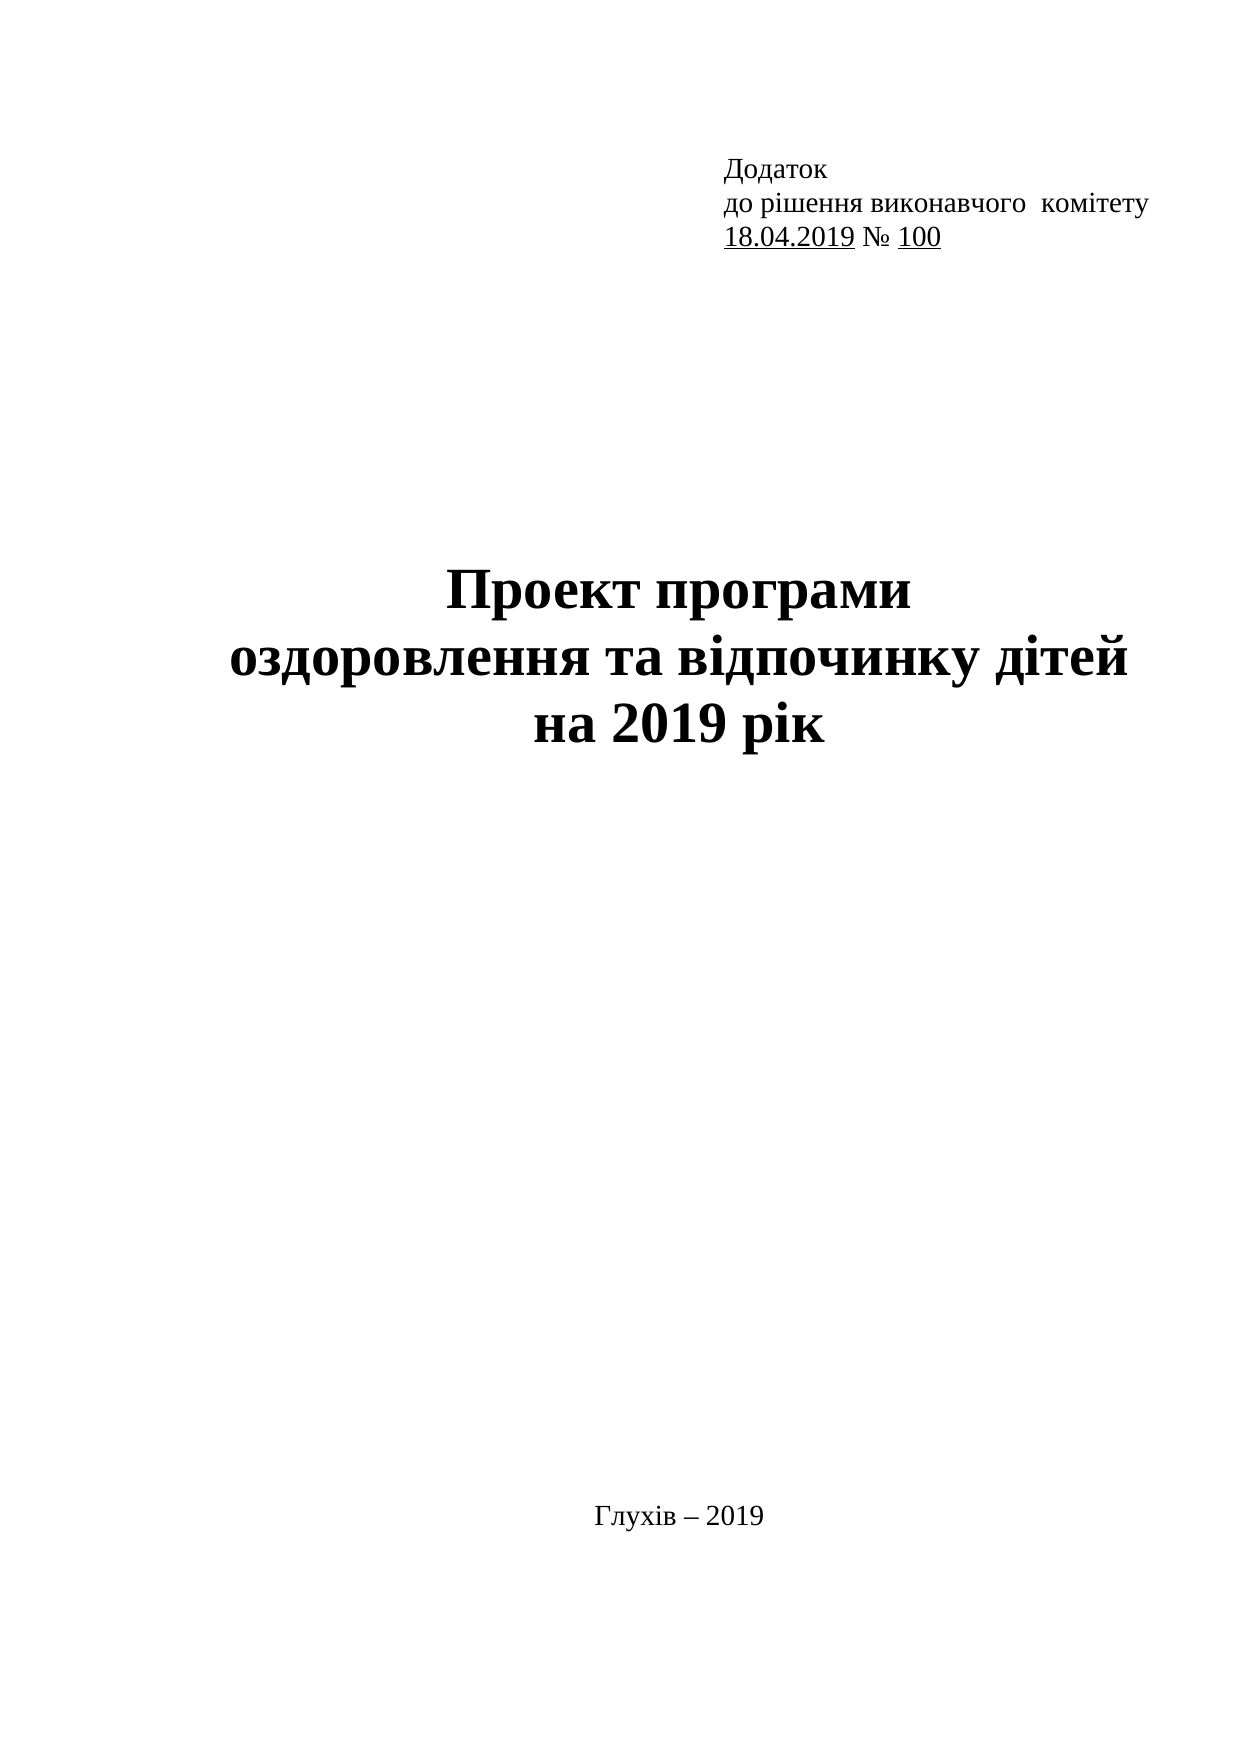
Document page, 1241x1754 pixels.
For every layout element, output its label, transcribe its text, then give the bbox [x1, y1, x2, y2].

text до рішення виконавчого комітету [723, 185, 1181, 219]
text на 2019 рік [177, 688, 1181, 755]
text 18.04.2019 № 100 [723, 219, 1181, 252]
subtitle Додаток [723, 152, 1050, 185]
text оздоровлення та відпочинку дітей [177, 621, 1181, 688]
subtitle Глухів – 2019 [177, 1498, 1181, 1532]
text Проект програми [177, 554, 1181, 621]
